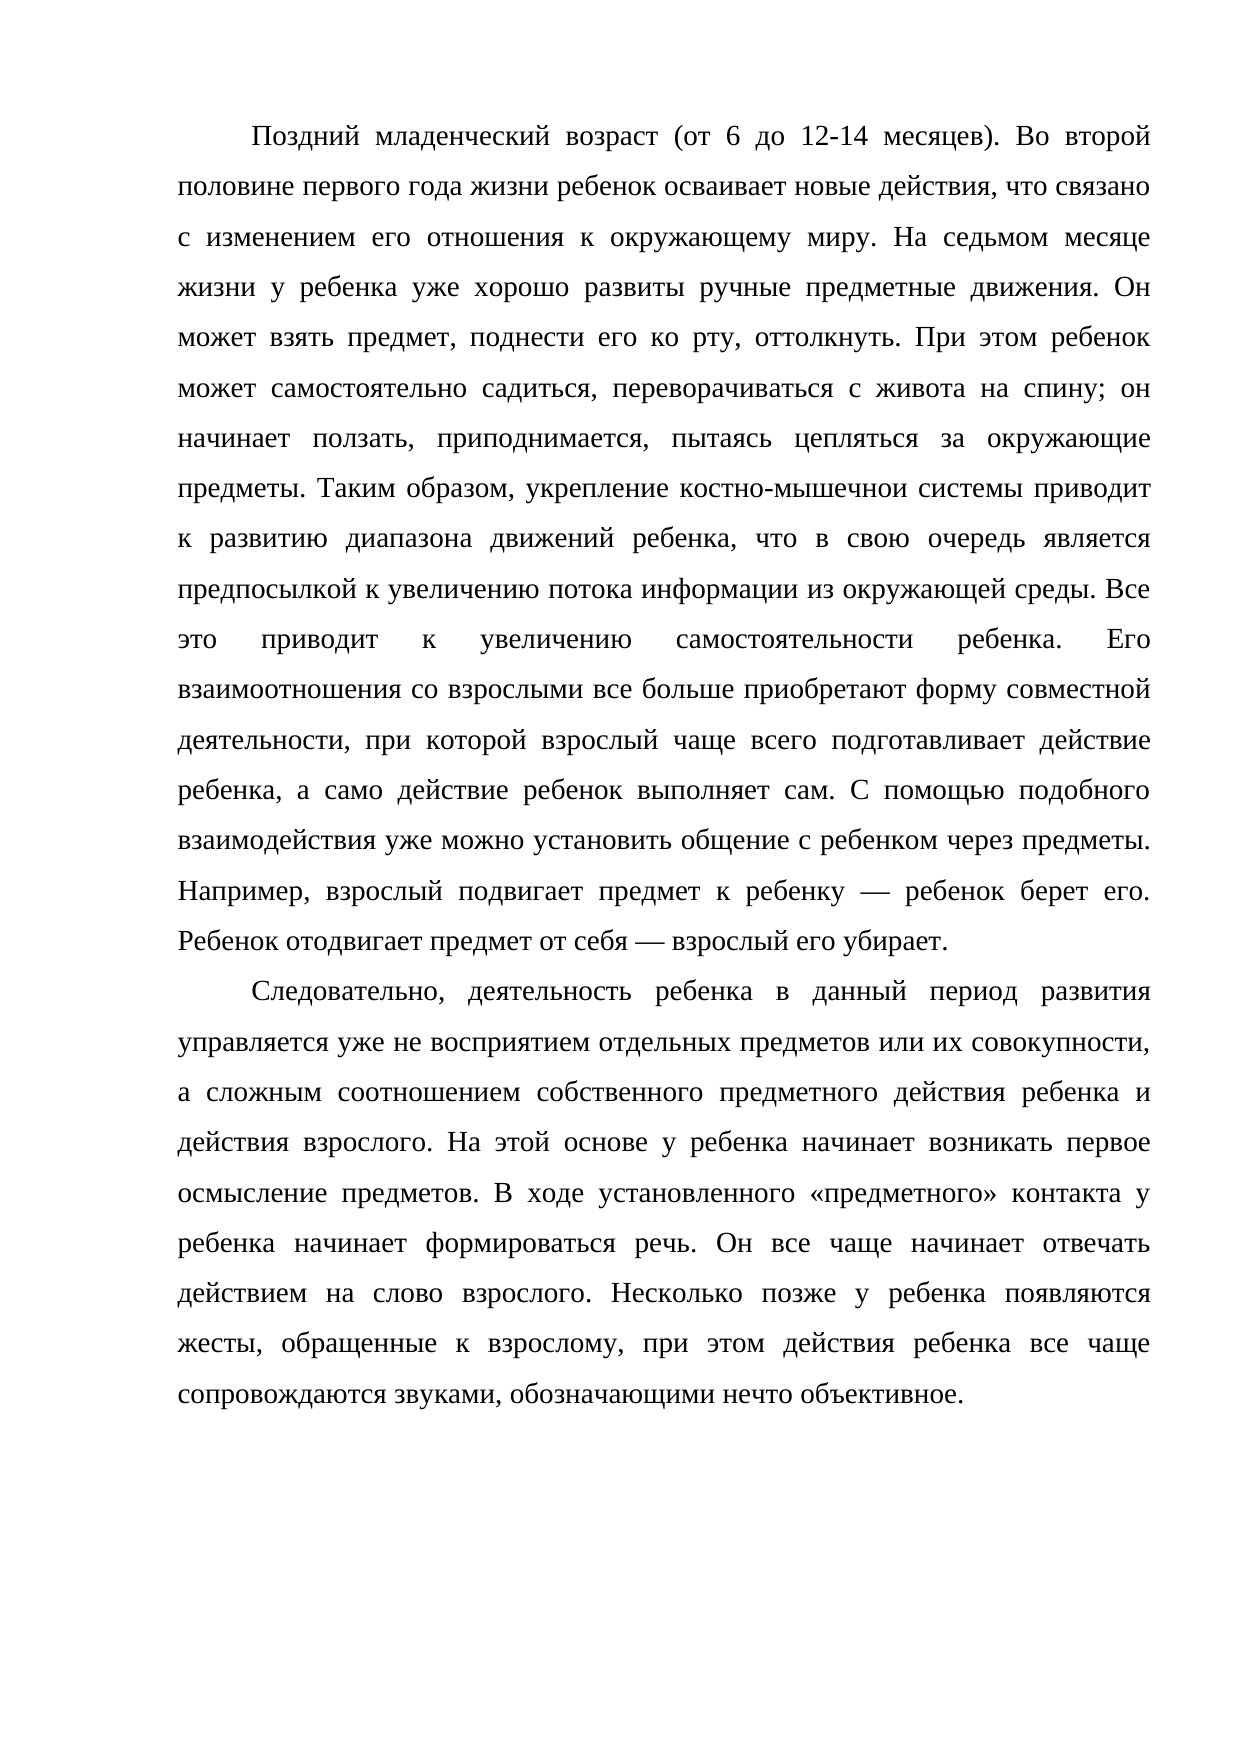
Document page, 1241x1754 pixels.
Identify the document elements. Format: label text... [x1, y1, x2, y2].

text Поздний младенческий возраст (от 6 до 12-14 месяцев). Во второй половине первого года жизни ребенок осваивает новые действия, что связано с изменением его отношения к окружающему миру. На седьмом месяце жизни у ребенка уже хорошо развиты ручные предметные движения. Он может взять предмет, поднести его ко рту, оттолкнуть. При этом ребенок может самостоятельно садиться, переворачиваться с живота на спину; он начинает ползать, приподнимается, пытаясь цепляться за окружающие предметы. Таким образом, укрепление костно-мышечнои системы приводит к развитию диапазона движений ребенка, что в свою очередь является предпосылкой к увеличению потока информации из окружающей среды. Все это приводит к увеличению самостоятельности ребенка. Его взаимоотношения со взрослыми все больше приобретают форму совместной деятельности, при которой взрослый чаще всего подготавливает действие ребенка, а само действие ребенок выполняет сам. С помощью подобного взаимодействия уже можно установить общение с ребенком через предметы. Например, взрослый подвигает предмет к ребенку — ребенок берет его. Ребенок отодвигает предмет от себя — взрослый его убирает. [177, 118, 1152, 957]
text Следовательно, деятельность ребенка в данный период развития управляется уже не восприятием отдельных предметов или их совокупности, а сложным соотношением собственного предметного действия ребенка и действия взрослого. На этой основе у ребенка начинает возникать первое осмысление предметов. В ходе установленного «предметного» контакта у ребенка начинает формироваться речь. Он все чаще начинает отвечать действием на слово взрослого. Несколько позже у ребенка появляются жесты, обращенные к взрослому, при этом действия ребенка все чаще сопровождаются звуками, обозначающими нечто объективное. [177, 973, 1152, 1409]
